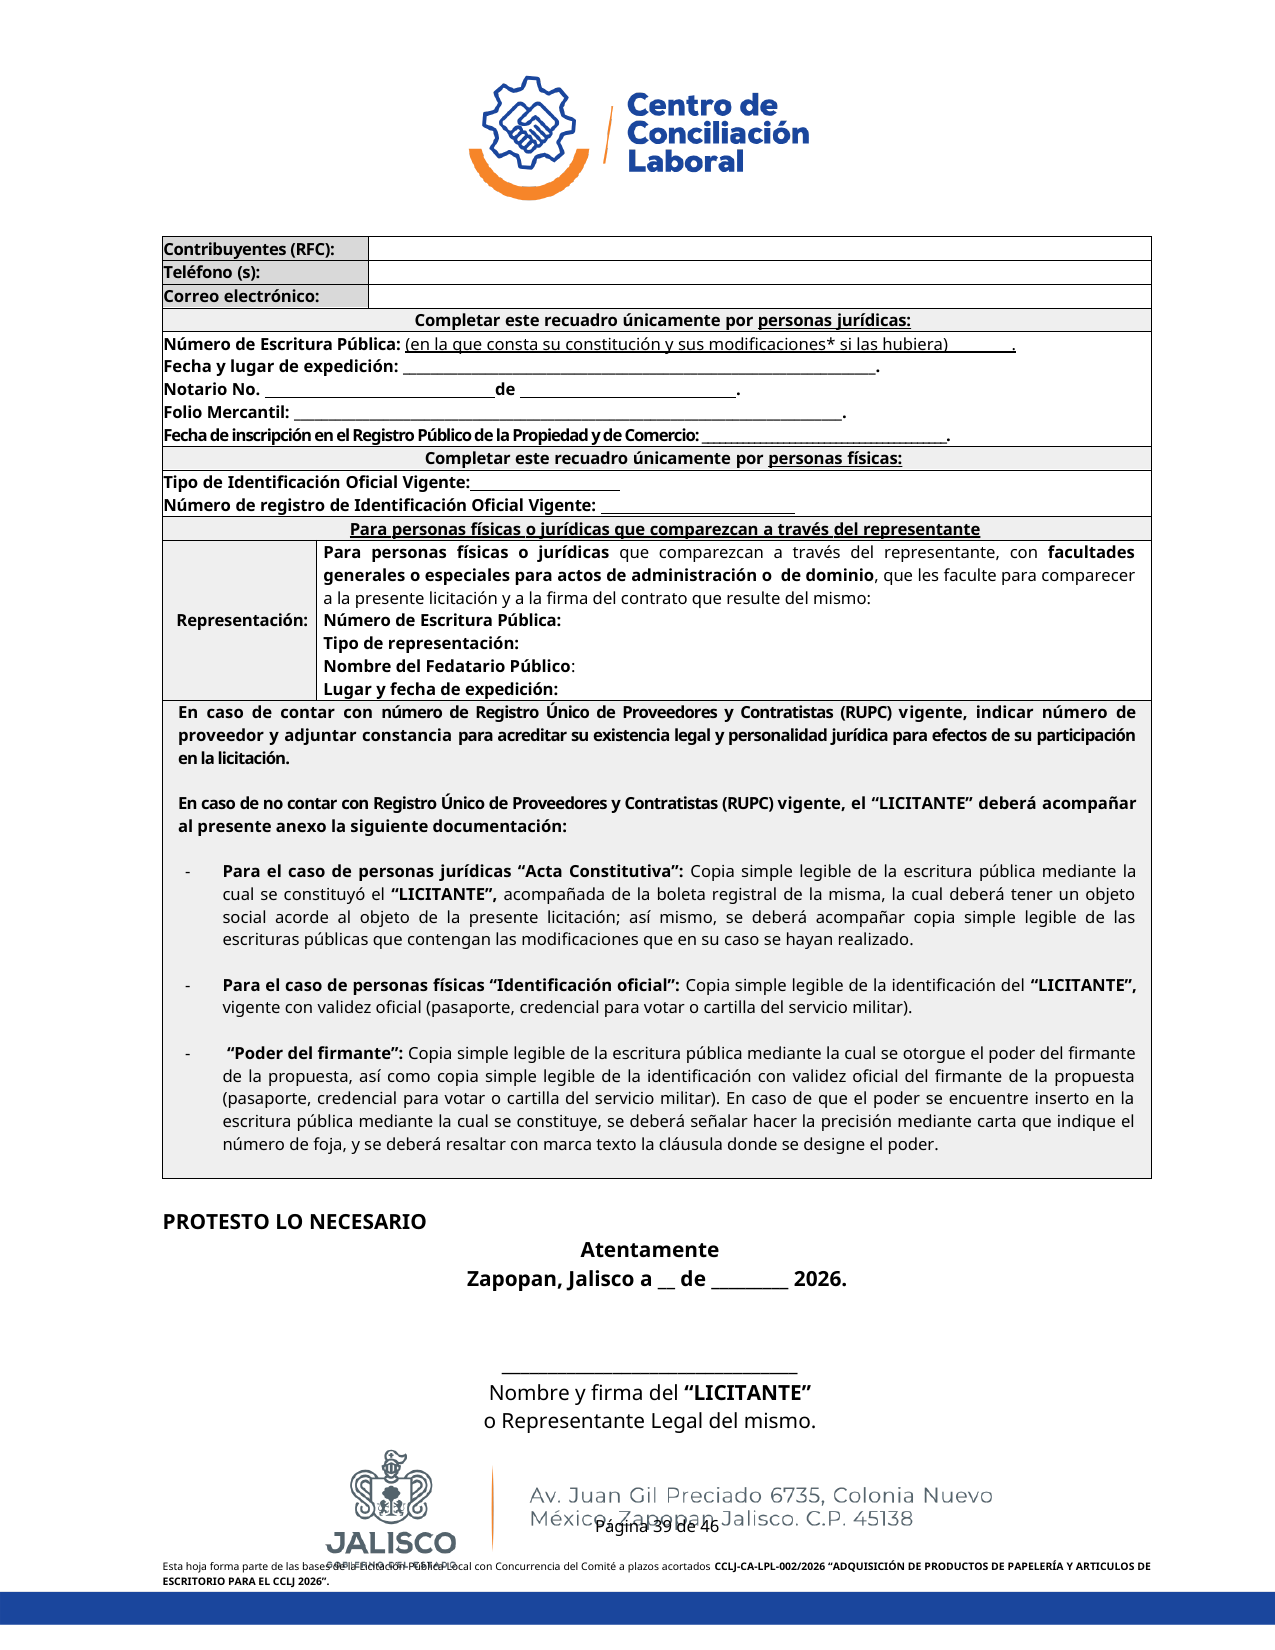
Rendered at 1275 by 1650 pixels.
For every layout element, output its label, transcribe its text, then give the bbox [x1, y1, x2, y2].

table_cell En caso de contar con número de Registro Único de Proveedores y Contratistas (RUPC) vigente, indicar número de proveedor y adjuntar constancia para acreditar su existencia legal y personalidad jurídica para efectos de su participación en la licitación. En caso de no contar con Registro Único de Proveedores y Contratistas (RUPC) vigente, el “LICITANTE” deberá acompañar al presente anexo la siguiente documentación: Para el caso de personas jurídicas “Acta Constitutiva”: Copia simple legible de la escritura pública mediante la cual se constituyó el “LICITANTE”, acompañada de la boleta registral de la misma, la cual deberá tener un objeto social acorde al objeto de la presente licitación; así mismo, se deberá acompañar copia simple legible de las escrituras públicas que contengan las modificaciones que en su caso se hayan realizado. Para el caso de personas físicas “Identificación oficial”: Copia simple legible de la identificación del “LICITANTE”, vigente con validez oficial (pasaporte, credencial para votar o cartilla del servicio militar). “Poder del firmante”: Copia simple legible de la escritura pública mediante la cual se otorgue el poder del firmante de la propuesta, así como copia simple legible de la identificación con validez oficial del firmante de la propuesta (pasaporte, credencial para votar o cartilla del servicio militar). En caso de que el poder se encuentre inserto en la escritura pública mediante la cual se constituye, se deberá señalar hacer la precisión mediante carta que indique el número de foja, y se deberá resaltar con marca texto la cláusula donde se designe el poder. [163, 701, 1151, 1178]
text o Representante Legal del mismo. [162, 1406, 1137, 1435]
picture [0, 3, 1275, 1650]
text ________________________________ [162, 1349, 1137, 1378]
table_cell Tipo de Identificación Oficial Vigente: Número de registro de Identificación Oficial Vigente: [163, 471, 1151, 516]
table_cell Correo electrónico: [163, 285, 368, 307]
table_cell Teléfono (s): [163, 261, 368, 284]
table_cell [369, 237, 1151, 260]
table_cell Número de Escritura Pública: (en la que consta su constitución y sus modificaciones* si las hubiera) ________. Fecha y lugar de expedición: _____________________________________________________________________. Notario No. de . Folio Mercantil: ________________________________________________________________________________. Fecha de inscripción en el Registro Público de la Propiedad y de Comercio: __________________________________________. [163, 332, 1151, 446]
table_cell Para personas físicas o jurídicas que comparezcan a través del representante [163, 517, 1151, 540]
table_cell Para personas físicas o jurídicas que comparezcan a través del representante, con facultades generales o especiales para actos de administración o de dominio, que les faculte para comparecer a la presente licitación y a la firma del contrato que resulte del mismo: Número de Escritura Pública: Tipo de representación: Nombre del Fedatario Público: Lugar y fecha de expedición: [317, 541, 1151, 700]
text Nombre y firma del “LICITANTE” [162, 1378, 1137, 1406]
table_cell [369, 285, 1151, 307]
table_cell Representación: [163, 541, 316, 700]
table_cell Completar este recuadro únicamente por personas jurídicas: [163, 309, 1151, 331]
text Zapopan, Jalisco a __ de _________ 2026. [162, 1264, 1152, 1292]
table_cell Completar este recuadro únicamente por personas físicas: [163, 447, 1151, 469]
text PROTESTO LO NECESARIO [162, 1207, 1152, 1236]
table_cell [163, 237, 368, 260]
table_cell [369, 261, 1151, 284]
text Atentamente [162, 1236, 1137, 1264]
